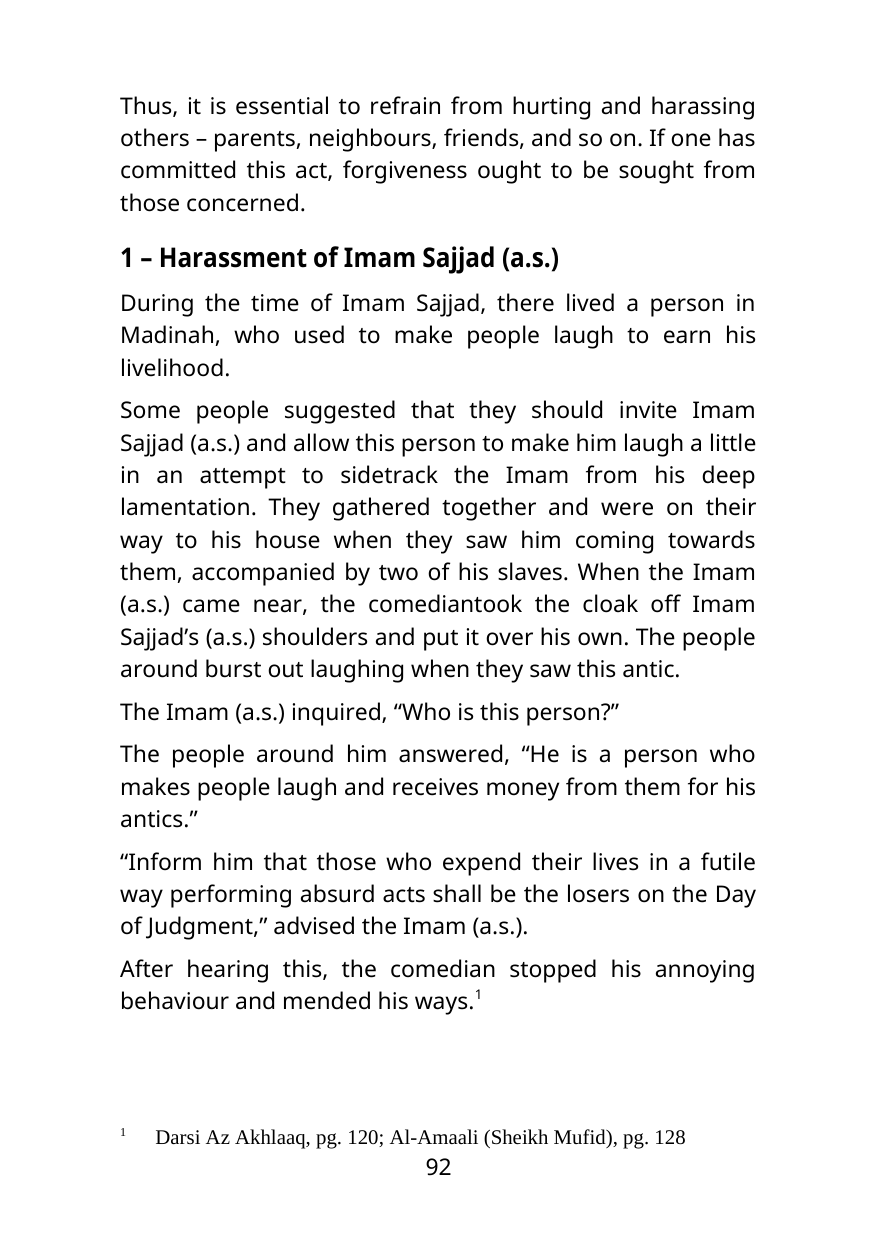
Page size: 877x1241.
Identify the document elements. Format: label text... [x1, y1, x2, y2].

subtitle 1 – Harassment of Imam Sajjad (a.s.) [120, 238, 757, 275]
text During the time of Imam Sajjad, there lived a person in Madinah, who used to make people laugh to earn his livelihood. [120, 286, 757, 383]
text After hearing this, the comedian stopped his annoying behaviour and mended his ways. [120, 951, 757, 1016]
text Thus, it is essential to refrain from hurting and harassing others – parents, neighbours, friends, and so on. If one has committed this act, forgiveness ought to be sought from those concerned. [120, 88, 757, 218]
text Some people suggested that they should invite Imam Sajjad (a.s.) and allow this person to make him laugh a little in an attempt to sidetrack the Imam from his deep lamentation. They gathered together and were on their way to his house when they saw him coming towards them, accompanied by two of his slaves. When the Imam (a.s.) came near, the comediantook the cloak off Imam Sajjad’s (a.s.) shoulders and put it over his own. The people around burst out laughing when they saw this antic. [120, 393, 757, 684]
text “Inform him that those who expend their lives in a futile way performing absurd acts shall be the losers on the Day of Judgment,” advised the Imam (a.s.). [120, 844, 757, 941]
text The Imam (a.s.) inquired, “Who is this person?” [120, 694, 757, 726]
text The people around him answered, “He is a person who makes people laugh and receives money from them for his antics.” [120, 737, 757, 834]
